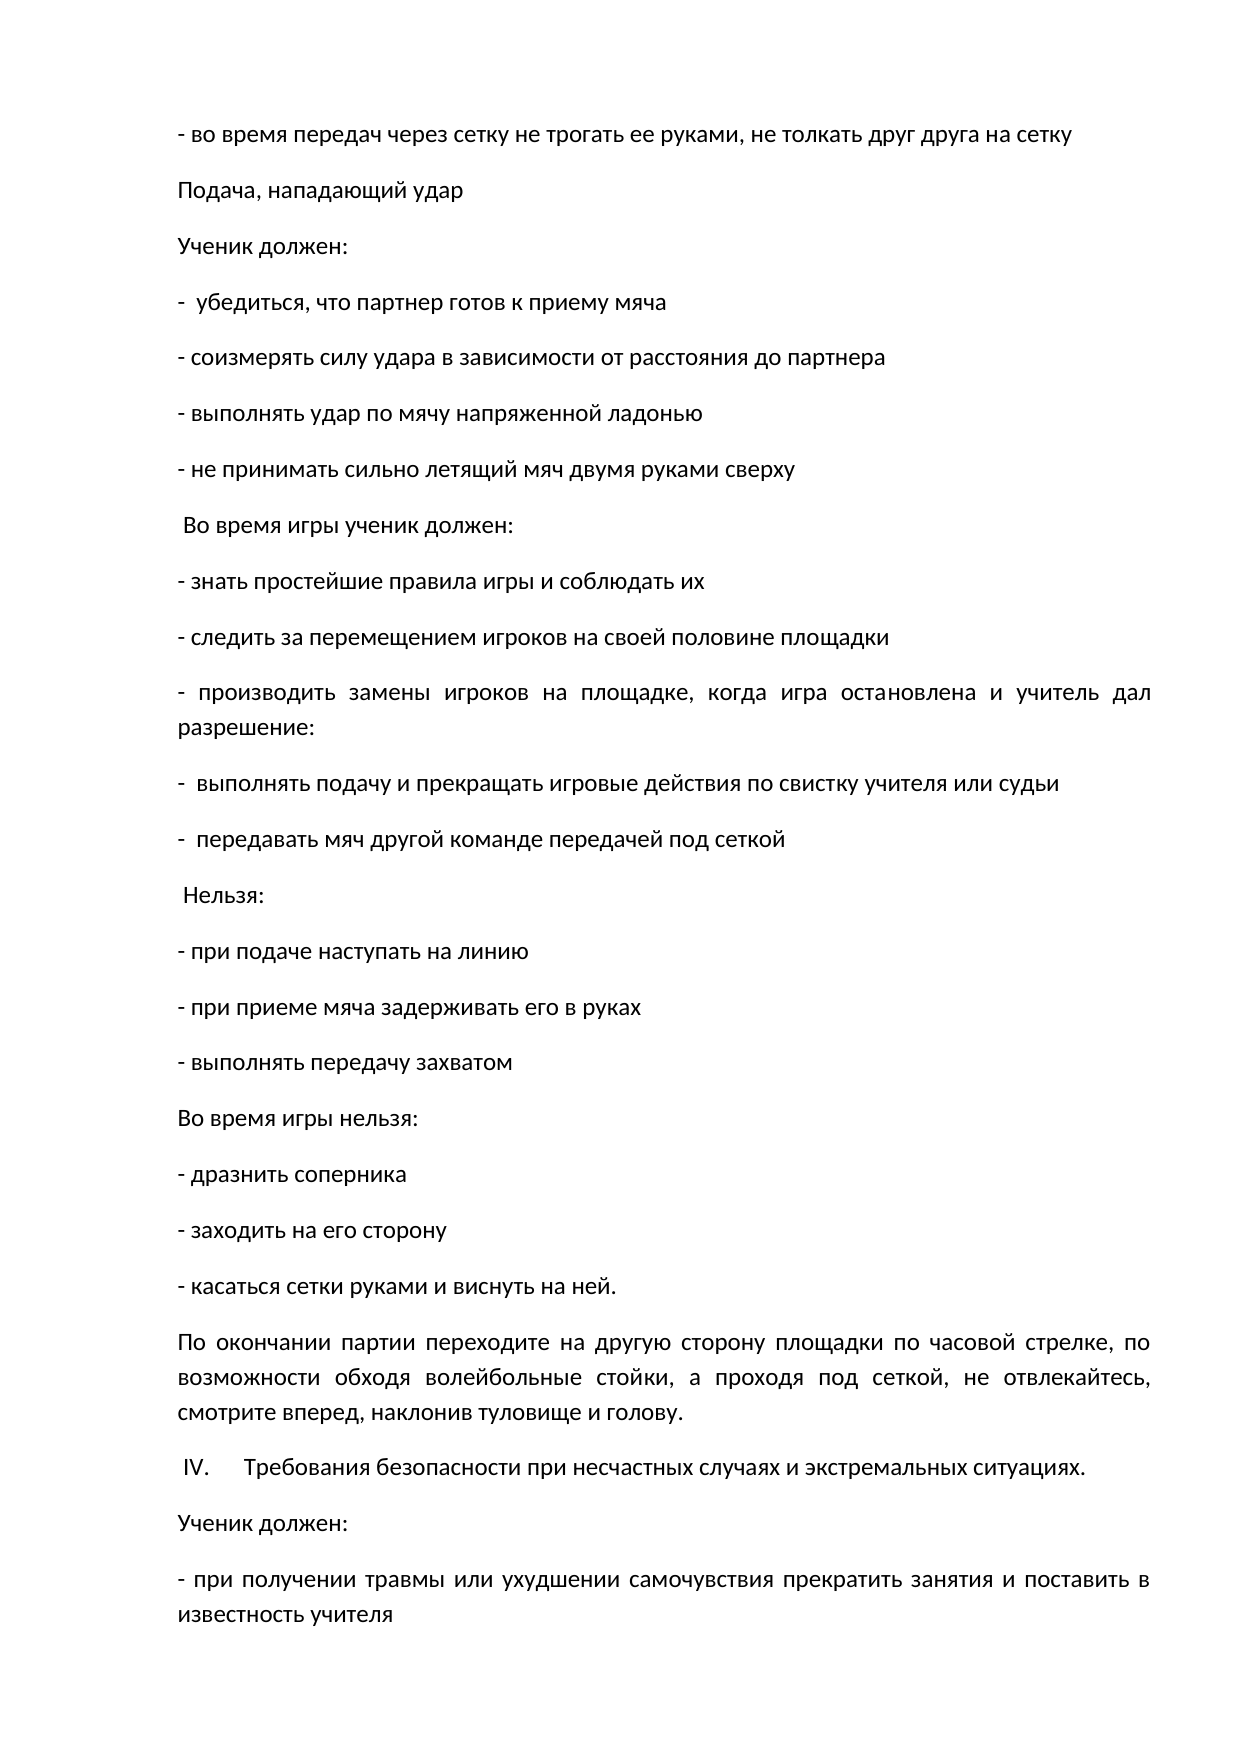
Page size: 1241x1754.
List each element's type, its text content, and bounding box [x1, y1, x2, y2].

text - следить за перемещением игроков на своей половине пло­щадки [177, 621, 1152, 651]
text Нельзя: [177, 879, 1152, 909]
text - при получении травмы или ухудшении самочувствия прекратить занятия и поставить в известность учителя [177, 1563, 1152, 1629]
text - заходить на его сторону [177, 1214, 1152, 1244]
text Ученик должен: [177, 1507, 1152, 1538]
text - убедиться, что партнер готов к приему мяча [177, 286, 1152, 316]
text - производить замены игроков на площадке, когда игра оста­новлена и учитель дал разрешение: [177, 676, 1152, 742]
text Во время игры ученик должен: [177, 509, 1152, 539]
text - не принимать сильно летящий мяч двумя руками сверху [177, 453, 1152, 484]
text - передавать мяч другой команде передачей под сеткой [177, 823, 1152, 854]
text - при подаче наступать на линию [177, 935, 1152, 965]
text - выполнять подачу и прекращать игровые действия по свист­ку учителя или судьи [177, 767, 1152, 798]
text По окончании партии переходите на другую сторону площадки по часовой стрелке, по возможности обходя волейбольные стой­ки, а проходя под сеткой, не отвлекайтесь, смотрите вперед, на­клонив туловище и голову. [177, 1326, 1152, 1426]
text Ученик должен: [177, 230, 1152, 260]
text IV. Требования безопасности при несчастных случаях и экстремальных ситуациях. [177, 1451, 1152, 1482]
text Подача, нападающий удар [177, 174, 1152, 204]
text - знать простейшие правила игры и соблюдать их [177, 565, 1152, 595]
text - выполнять удар по мячу напряженной ладонью [177, 397, 1152, 428]
text - дразнить соперника [177, 1158, 1152, 1189]
text - выполнять передачу захватом [177, 1046, 1152, 1077]
text - при приеме мяча задерживать его в руках [177, 991, 1152, 1021]
text - во время передач через сетку не трогать ее руками, не толкать друг друга на сетку [177, 118, 1152, 149]
text - соизмерять силу удара в зависимости от расстояния до партнера [177, 341, 1152, 372]
text Во время игры нельзя: [177, 1102, 1152, 1133]
text - касаться сетки руками и виснуть на ней. [177, 1270, 1152, 1300]
